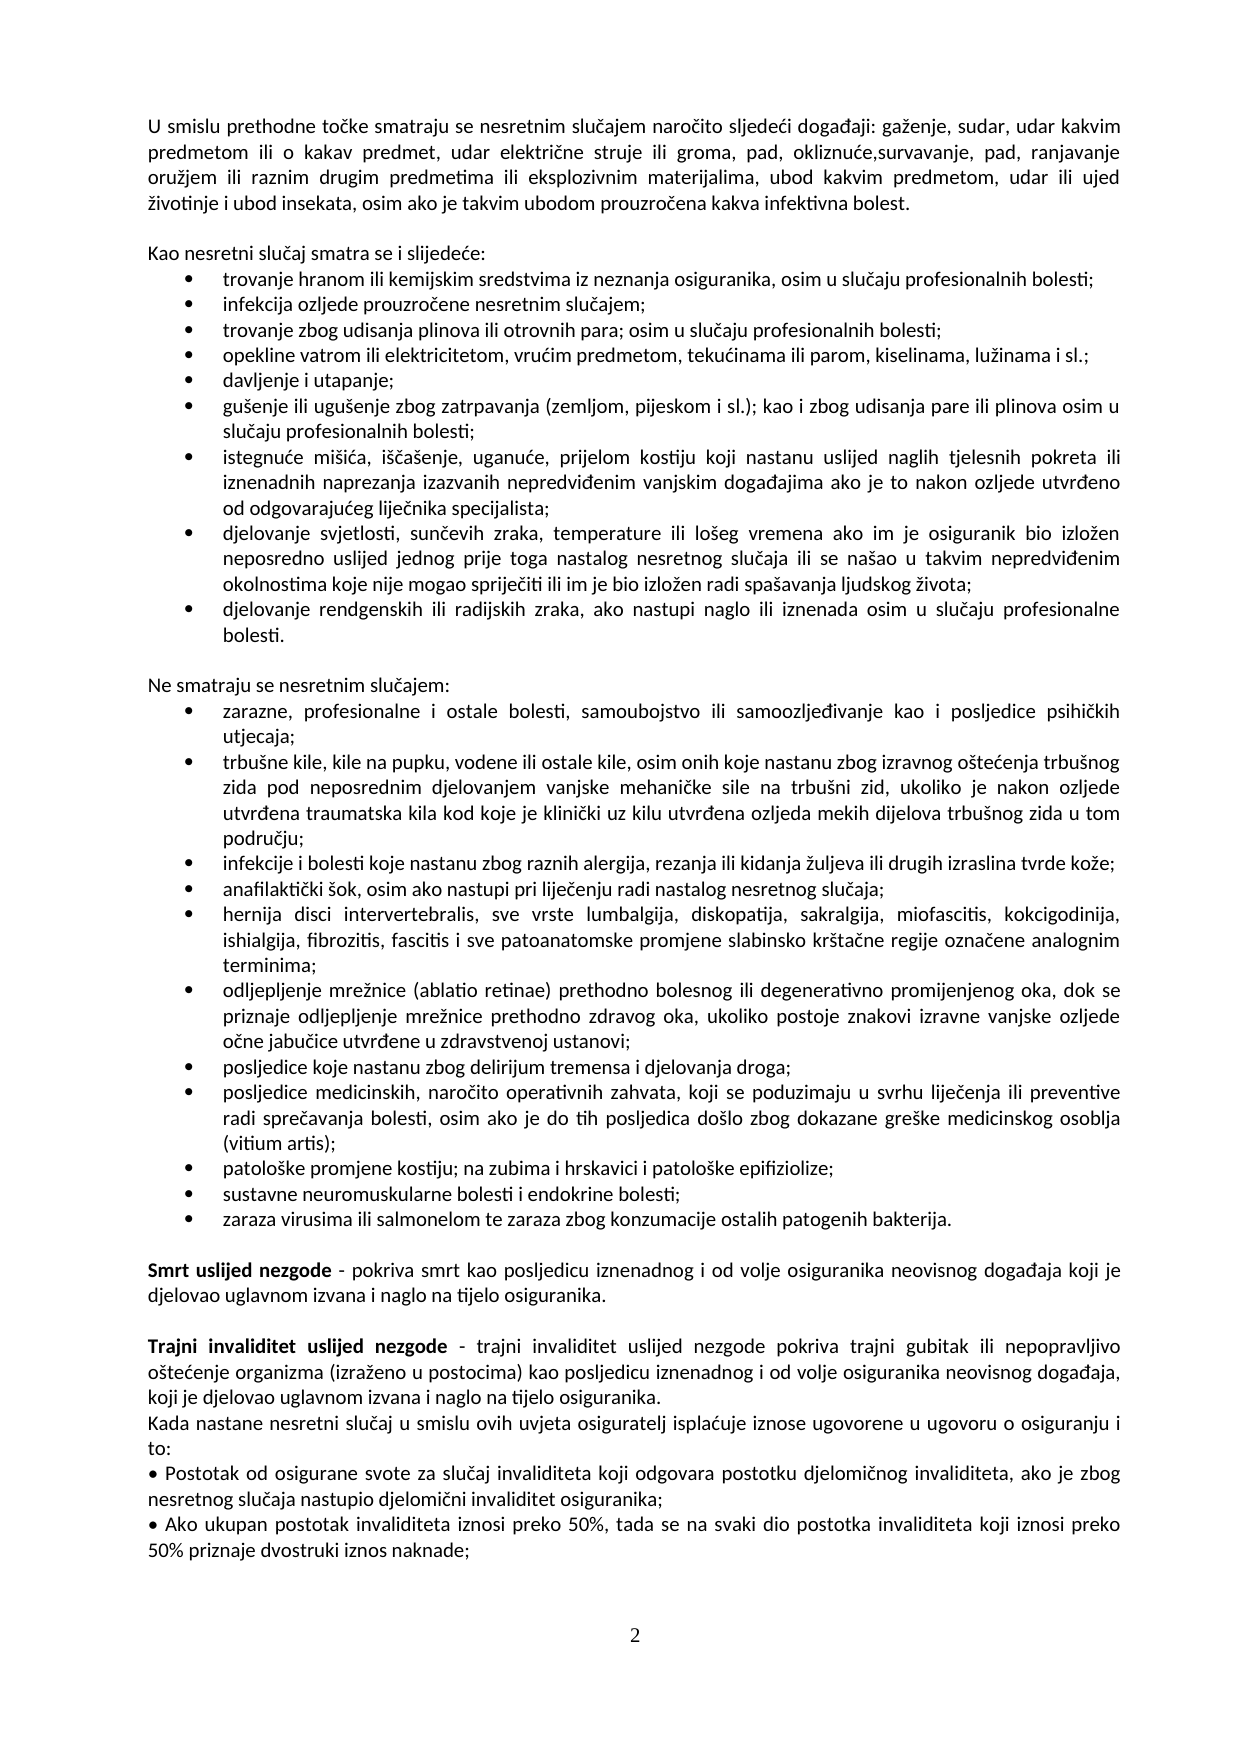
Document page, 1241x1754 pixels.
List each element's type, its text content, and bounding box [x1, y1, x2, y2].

list posljedice koje nastanu zbog delirijum tremensa i djelovanja droga; [185, 1054, 1122, 1079]
text Kao nesretni slučaj smatra se i slijedeće: [148, 241, 1122, 266]
text Trajni invaliditet uslijed nezgode - trajni invaliditet uslijed nezgode pokriva trajni gubitak ili nepopravljivo oštećenje organizma (izraženo u postocima) kao posljedicu iznenadnog i od volje osiguranika neovisnog događaja, koji je djelovao uglavnom izvana i naglo na tijelo osiguranika. [148, 1333, 1122, 1410]
text Kada nastane nesretni slučaj u smislu ovih uvjeta osiguratelj isplaćuje iznose ugovorene u ugovoru o osiguranju i to: [148, 1410, 1122, 1461]
list opekline vatrom ili elektricitetom, vrućim predmetom, tekućinama ili parom, kiselinama, lužinama i sl.; [185, 342, 1122, 368]
list istegnuće mišića, iščašenje, uganuće, prijelom kostiju koji nastanu uslijed naglih tjelesnih pokreta ili iznenadnih naprezanja izazvanih nepredviđenim vanjskim događajima ako je to nakon ozljede utvrđeno od odgovarajućeg liječnika specijalista; [185, 444, 1122, 520]
list sustavne neuromuskularne bolesti i endokrine bolesti; [185, 1181, 1122, 1206]
text • Ako ukupan postotak invaliditeta iznosi preko 50%, tada se na svaki dio postotka invaliditeta koji iznosi preko 50% priznaje dvostruki iznos naknade; [148, 1511, 1122, 1562]
text Ne smatraju se nesretnim slučajem: [148, 673, 1122, 698]
list gušenje ili ugušenje zbog zatrpavanja (zemljom, pijeskom i sl.); kao i zbog udisanja pare ili plinova osim u slučaju profesionalnih bolesti; [185, 393, 1122, 444]
text Smrt uslijed nezgode - pokriva smrt kao posljedicu iznenadnog i od volje osiguranika neovisnog događaja koji je djelovao uglavnom izvana i naglo na tijelo osiguranika. [148, 1257, 1122, 1308]
list infekcije i bolesti koje nastanu zbog raznih alergija, rezanja ili kidanja žuljeva ili drugih izraslina tvrde kože; [185, 851, 1122, 876]
list posljedice medicinskih, naročito operativnih zahvata, koji se poduzimaju u svrhu liječenja ili preventive radi sprečavanja bolesti, osim ako je do tih posljedica došlo zbog dokazane greške medicinskog osoblja (vitium artis); [185, 1079, 1122, 1156]
list anafilaktički šok, osim ako nastupi pri liječenju radi nastalog nesretnog slučaja; [185, 876, 1122, 901]
list trovanje zbog udisanja plinova ili otrovnih para; osim u slučaju profesionalnih bolesti; [185, 317, 1122, 342]
list davljenje i utapanje; [185, 368, 1122, 393]
list zarazne, profesionalne i ostale bolesti, samoubojstvo ili samoozljeđivanje kao i posljedice psihičkih utjecaja; [185, 698, 1122, 749]
list zaraza virusima ili salmonelom te zaraza zbog konzumacije ostalih patogenih bakterija. [185, 1206, 1122, 1232]
list djelovanje svjetlosti, sunčevih zraka, temperature ili lošeg vremena ako im je osiguranik bio izložen neposredno uslijed jednog prije toga nastalog nesretnog slučaja ili se našao u takvim nepredviđenim okolnostima koje nije mogao spriječiti ili im je bio izložen radi spašavanja ljudskog života; [185, 520, 1122, 596]
list trovanje hranom ili kemijskim sredstvima iz neznanja osiguranika, osim u slučaju profesionalnih bolesti; [185, 266, 1122, 291]
list trbušne kile, kile na pupku, vodene ili ostale kile, osim onih koje nastanu zbog izravnog oštećenja trbušnog zida pod neposrednim djelovanjem vanjske mehaničke sile na trbušni zid, ukoliko je nakon ozljede utvrđena traumatska kila kod koje je klinički uz kilu utvrđena ozljeda mekih dijelova trbušnog zida u tom području; [185, 749, 1122, 851]
list hernija disci intervertebralis, sve vrste lumbalgija, diskopatija, sakralgija, miofascitis, kokcigodinija, ishialgija, fibrozitis, fascitis i sve patoanatomske promjene slabinsko krštačne regije označene analognim terminima; [185, 901, 1122, 978]
list djelovanje rendgenskih ili radijskih zraka, ako nastupi naglo ili iznenada osim u slučaju profesionalne bolesti. [185, 596, 1122, 647]
list infekcija ozljede prouzročene nesretnim slučajem; [185, 291, 1122, 317]
text • Postotak od osigurane svote za slučaj invaliditeta koji odgovara postotku djelomičnog invaliditeta, ako je zbog nesretnog slučaja nastupio djelomični invaliditet osiguranika; [148, 1461, 1122, 1511]
list patološke promjene kostiju; na zubima i hrskavici i patološke epifiziolize; [185, 1156, 1122, 1181]
list odljepljenje mrežnice (ablatio retinae) prethodno bolesnog ili degenerativno promijenjenog oka, dok se priznaje odljepljenje mrežnice prethodno zdravog oka, ukoliko postoje znakovi izravne vanjske ozljede očne jabučice utvrđene u zdravstvenoj ustanovi; [185, 978, 1122, 1054]
text U smislu prethodne točke smatraju se nesretnim slučajem naročito sljedeći događaji: gaženje, sudar, udar kakvim predmetom ili o kakav predmet, udar električne struje ili groma, pad, okliznuće,survavanje, pad, ranjavanje oružjem ili raznim drugim predmetima ili eksplozivnim materijalima, ubod kakvim predmetom, udar ili ujed životinje i ubod insekata, osim ako je takvim ubodom prouzročena kakva infektivna bolest. [148, 113, 1122, 215]
